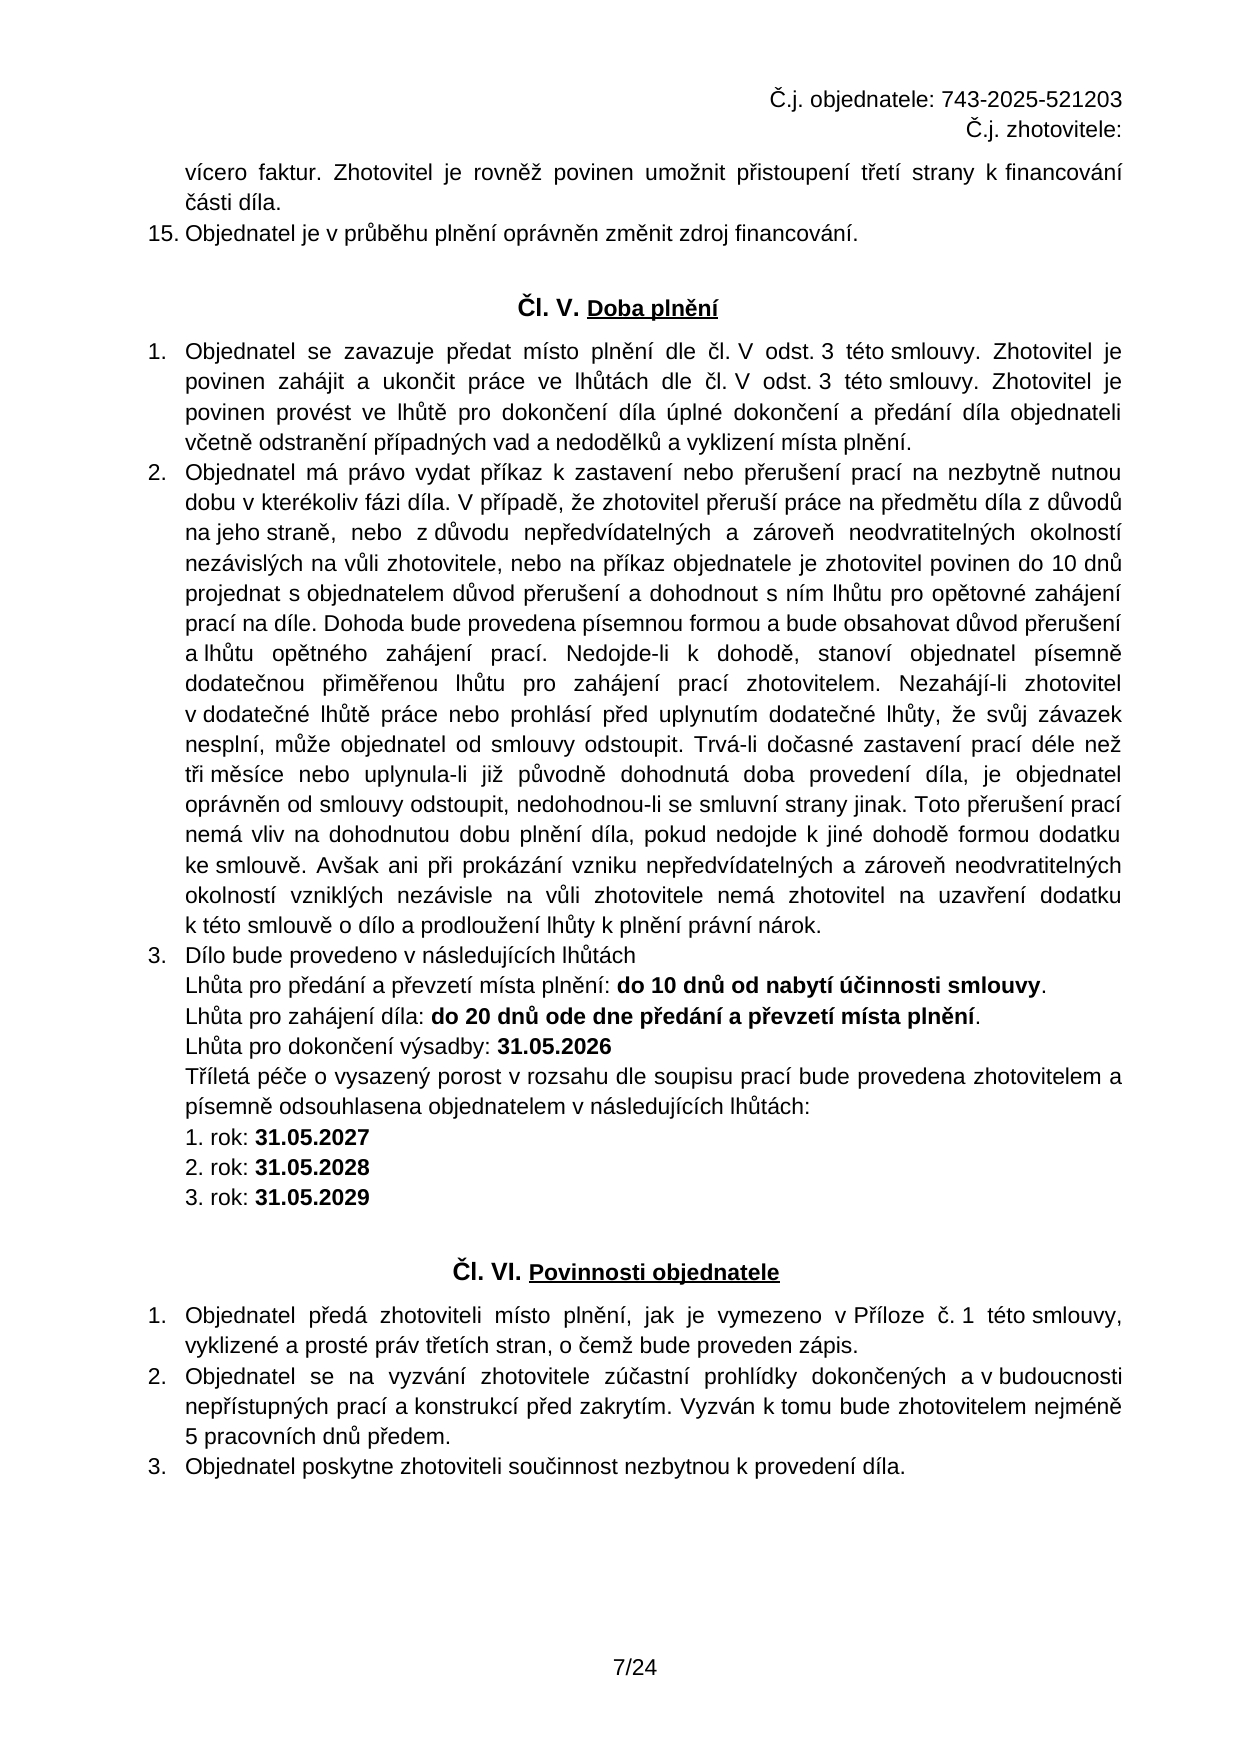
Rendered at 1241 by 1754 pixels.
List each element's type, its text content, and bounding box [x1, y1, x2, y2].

text Povinnosti objednatele [148, 1257, 1122, 1286]
text 2. rok: 31.05.2028 [185, 1154, 1122, 1180]
text 1. rok: 31.05.2027 [185, 1123, 1122, 1150]
list Objednatel má právo vydat příkaz k zastavení nebo přerušení prací na nezbytně nutnou dobu v kterékoliv fázi díla. V případě, že zhotovitel přeruší práce na předmětu díla z důvodů na jeho straně, nebo z důvodu nepředvídatelných a zároveň neodvratitelných okolností nezávislých na vůli zhotovitele, nebo na příkaz objednatele je zhotovitel povinen do 10 dnů projednat s objednatelem důvod přerušení a dohodnout s ním lhůtu pro opětovné zahájení prací na díle. Dohoda bude provedena písemnou formou a bude obsahovat důvod přerušení a lhůtu opětného zahájení prací. Nedojde-li k dohodě, stanoví objednatel písemně dodatečnou přiměřenou lhůtu pro zahájení prací zhotovitelem. Nezahájí-li zhotovitel v dodatečné lhůtě práce nebo prohlásí před uplynutím dodatečné lhůty, že svůj závazek nesplní, může objednatel od smlouvy odstoupit. Trvá-li dočasné zastavení prací déle než tři měsíce nebo uplynula-li již původně dohodnutá doba provedení díla, je objednatel oprávněn od smlouvy odstoupit, nedohodnou-li se smluvní strany jinak. Toto přerušení prací nemá vliv na dohodnutou dobu plnění díla, pokud nedojde k jiné dohodě formou dodatku ke smlouvě. Avšak ani při prokázání vzniku nepředvídatelných a zároveň neodvratitelných okolností vzniklých nezávisle na vůli zhotovitele nemá zhotovitel na uzavření dodatku k této smlouvě o dílo a prodloužení lhůty k plnění právní nárok. [148, 459, 1122, 938]
text Lhůta pro dokončení výsadby: 31.05.2026 [185, 1033, 1122, 1059]
list Objednatel poskytne zhotoviteli součinnost nezbytnou k provedení díla. [148, 1453, 1122, 1480]
text 3. rok: 31.05.2029 [185, 1184, 1122, 1210]
text Lhůta pro předání a převzetí místa plnění: do 10 dnů od nabytí účinnosti smlouvy. [185, 972, 1122, 999]
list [148, 159, 1122, 216]
text Lhůta pro zahájení díla: do 20 dnů ode dne předání a převzetí místa plnění. [185, 1003, 1122, 1029]
list Objednatel je v průběhu plnění oprávněn změnit zdroj financování. [148, 219, 1122, 246]
list Objednatel předá zhotoviteli místo plnění, jak je vymezeno v Příloze č. 1 této smlouvy, vyklizené a prosté práv třetích stran, o čemž bude proveden zápis. [148, 1302, 1122, 1359]
list Dílo bude provedeno v následujících lhůtách [148, 942, 1122, 968]
list Objednatel se zavazuje předat místo plnění dle čl. V odst. 3 této smlouvy. Zhotovitel je povinen zahájit a ukončit práce ve lhůtách dle čl. V odst. 3 této smlouvy. Zhotovitel je povinen provést ve lhůtě pro dokončení díla úplné dokončení a předání díla objednateli včetně odstranění případných vad a nedodělků a vyklizení místa plnění. [148, 338, 1122, 455]
text Tříletá péče o vysazený porost v rozsahu dle soupisu prací bude provedena zhotovitelem a písemně odsouhlasena objednatelem v následujících lhůtách: [185, 1063, 1122, 1119]
text Doba plnění [148, 292, 1122, 321]
list Objednatel se na vyzvání zhotovitele zúčastní prohlídky dokončených a v budoucnosti nepřístupných prací a konstrukcí před zakrytím. Vyzván k tomu bude zhotovitelem nejméně 5 pracovních dnů předem. [148, 1363, 1122, 1449]
